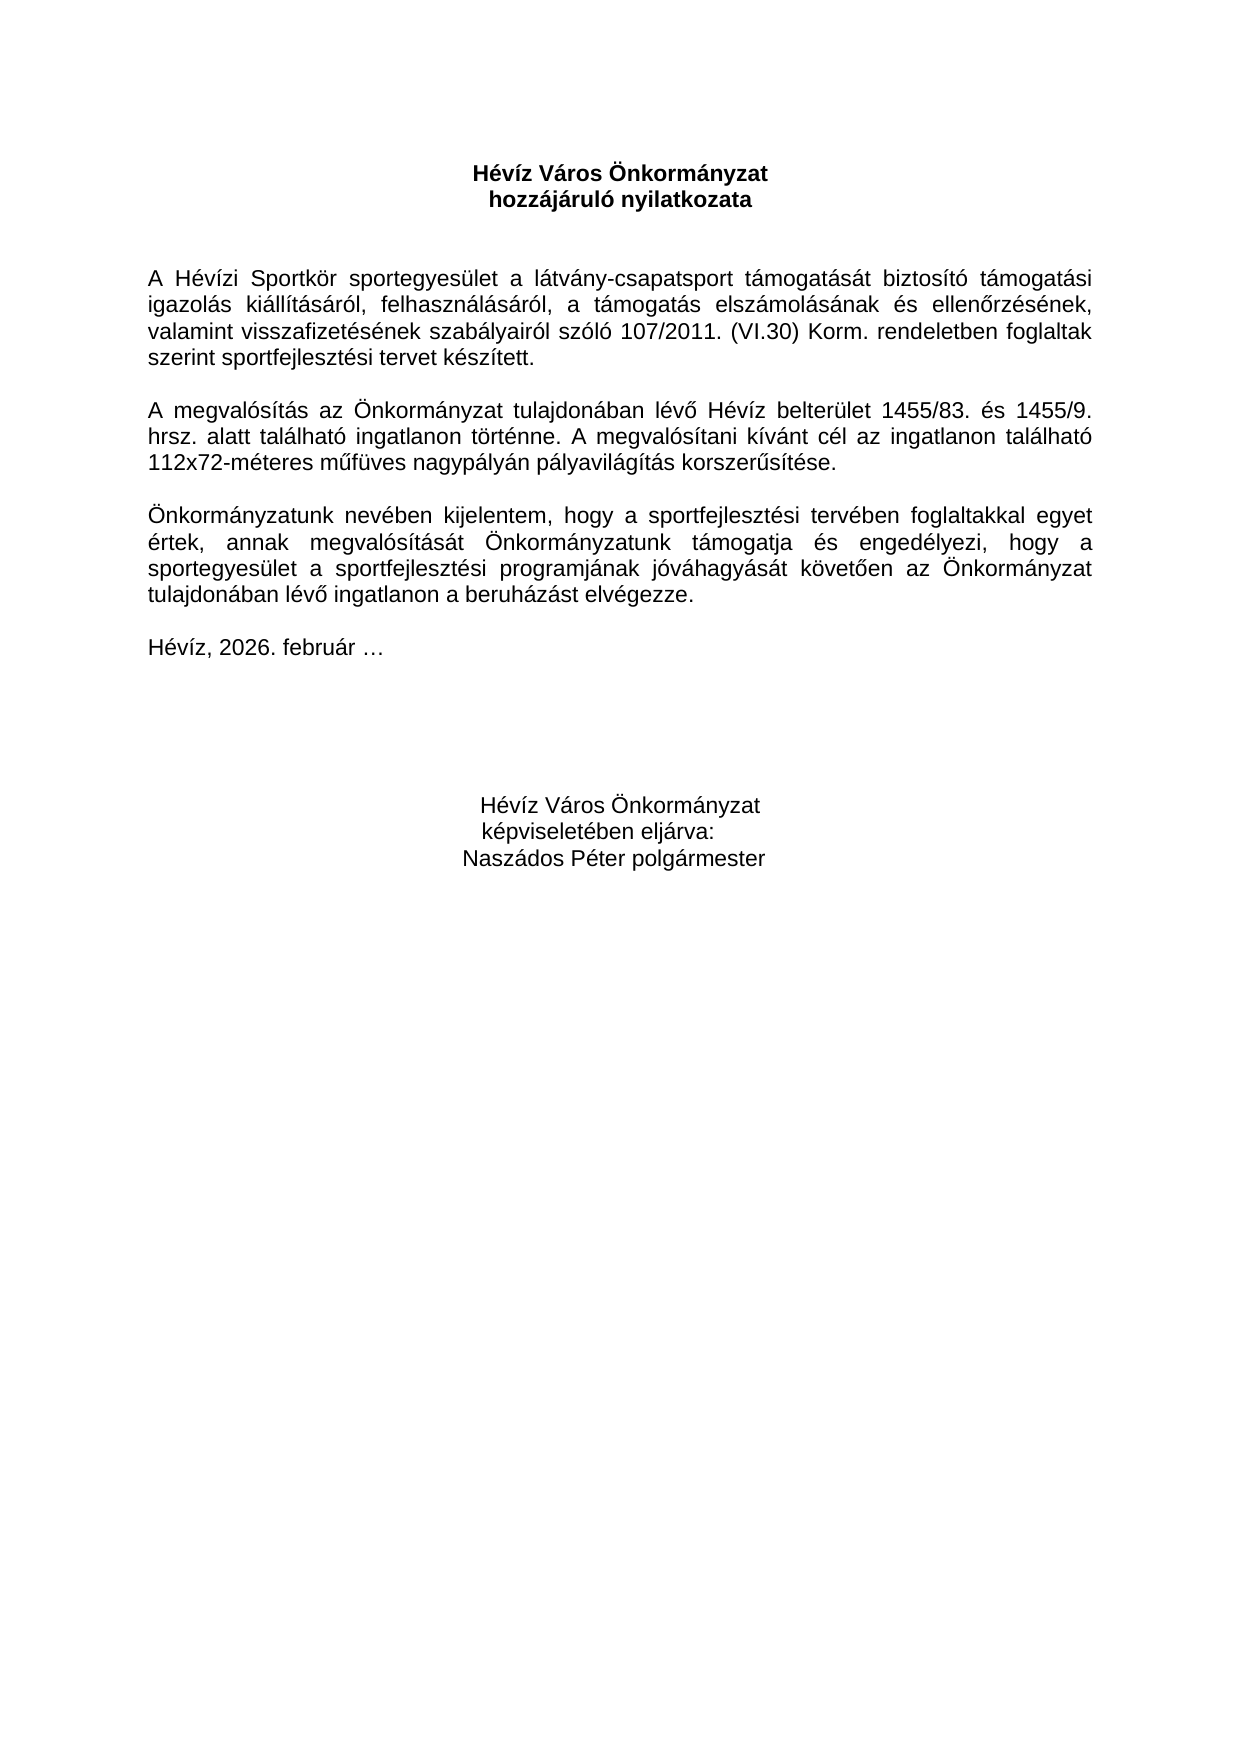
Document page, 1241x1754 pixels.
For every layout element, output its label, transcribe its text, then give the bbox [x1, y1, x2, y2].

text Hévíz Város Önkormányzat [148, 792, 1093, 818]
text Hévíz Város Önkormányzat [148, 159, 1093, 186]
text képviseletében eljárva: [29, 818, 1093, 845]
text hozzájáruló nyilatkozata [148, 186, 1093, 212]
text A Hévízi Sportkör sportegyesület a látvány-csapatsport támogatását biztosító támogatási igazolás kiállításáról, felhasználásáról, a támogatás elszámolásának és ellenőrzésének, valamint visszafizetésének szabályairól szóló 107/2011. (VI.30) Korm. rendeletben foglaltak szerint sportfejlesztési tervet készített. [148, 265, 1093, 370]
text Önkormányzatunk nevében kijelentem, hogy a sportfejlesztési tervében foglaltakkal egyet értek, annak megvalósítását Önkormányzatunk támogatja és engedélyezi, hogy a sportegyesület a sportfejlesztési programjának jóváhagyását követően az Önkormányzat tulajdonában lévő ingatlanon a beruházást elvégezze. [148, 502, 1093, 607]
text Hévíz, 2026. február … [148, 634, 1093, 660]
text A megvalósítás az Önkormányzat tulajdonában lévő Hévíz belterület 1455/83. és 1455/9. hrsz. alatt található ingatlanon történne. A megvalósítani kívánt cél az ingatlanon található 112x72-méteres műfüves nagypályán pályavilágítás korszerűsítése. [148, 397, 1093, 476]
text Naszádos Péter polgármester [29, 845, 1093, 871]
